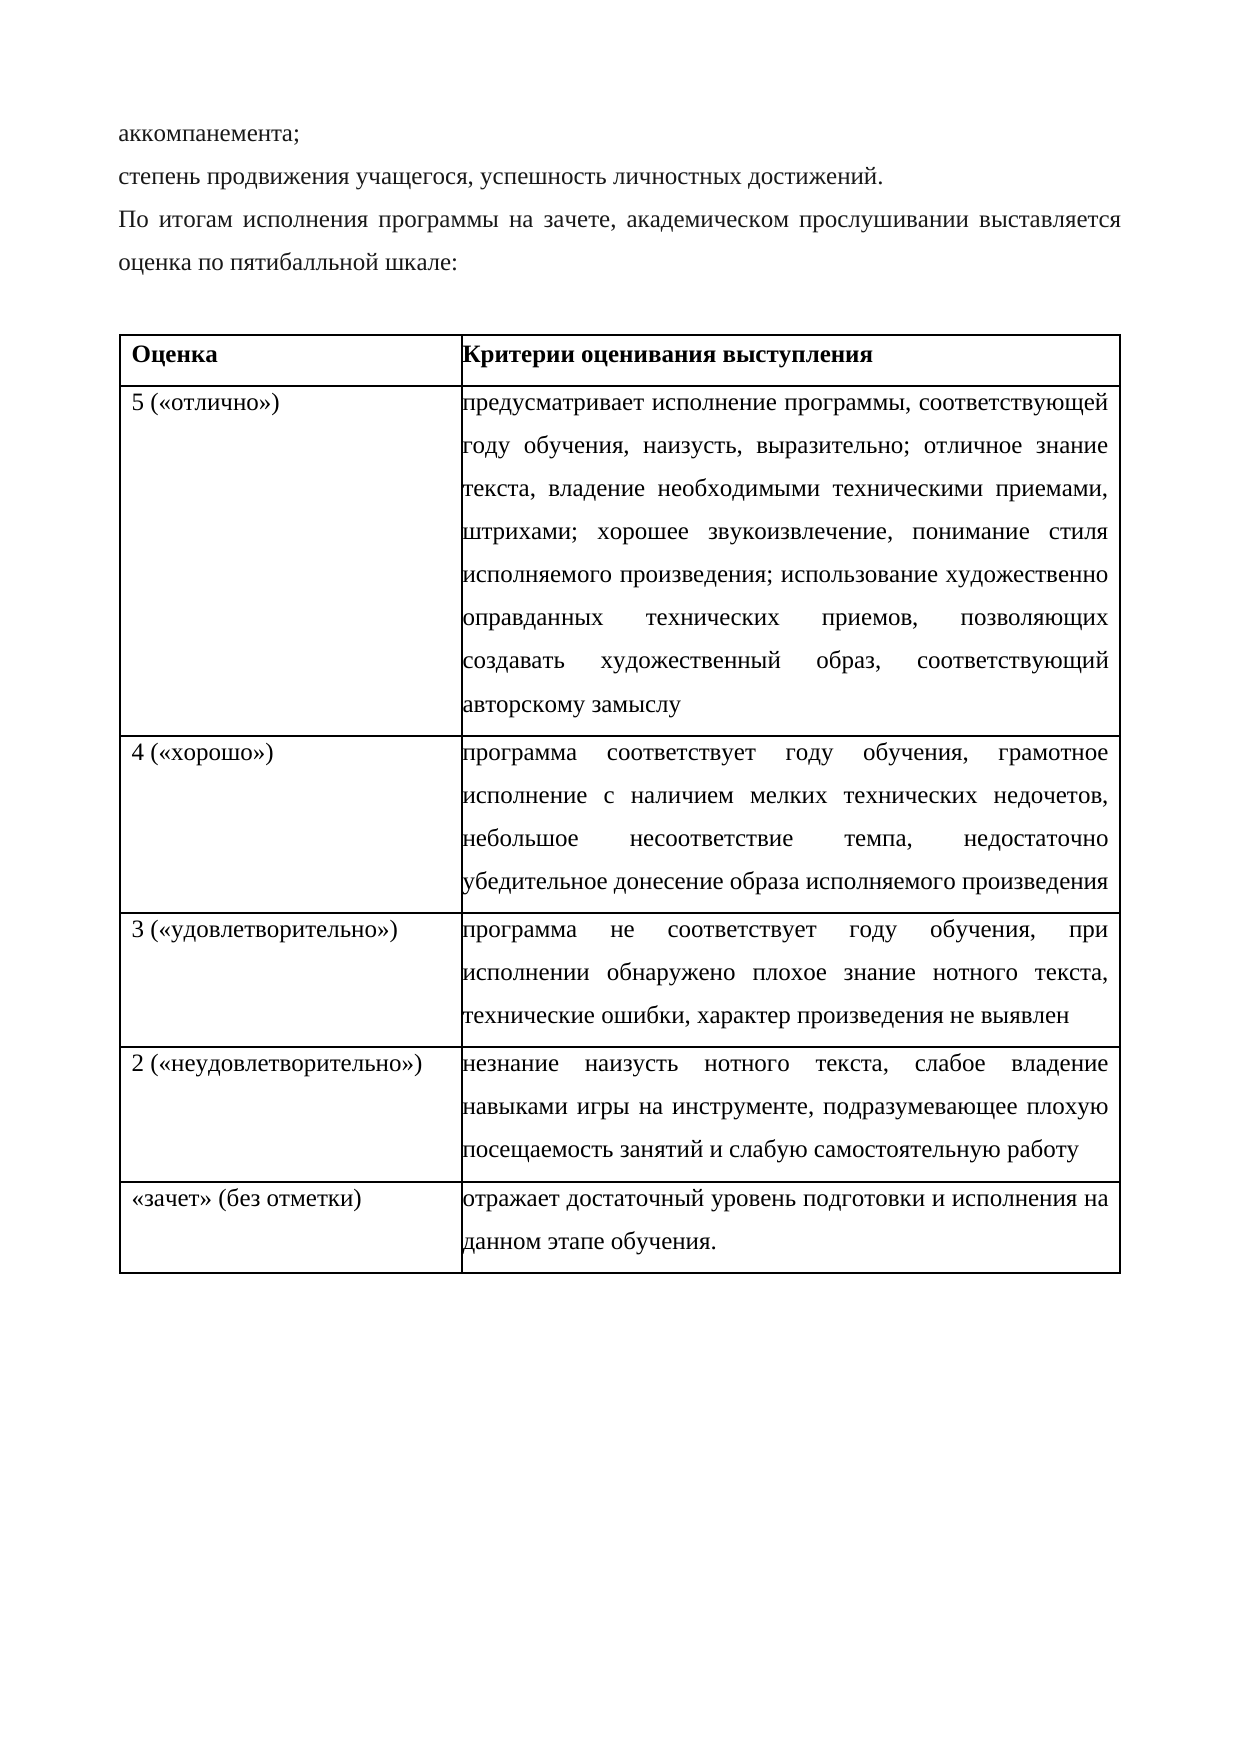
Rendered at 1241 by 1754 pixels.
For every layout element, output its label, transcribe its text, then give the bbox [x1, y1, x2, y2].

table_cell программа не соответствует году обучения, при исполнении обнаружено плохое знание нотного текста, технические ошибки, характер произведения не выявлен [463, 914, 1119, 1046]
table_cell программа соответствует году обучения, грамотное исполнение с наличием мелких технических недочетов, небольшое несоответствие темпа, недостаточно убедительное донесение образа исполняемого произведения [463, 737, 1119, 912]
table_cell отражает достаточный уровень подготовки и исполнения на данном этапе обучения. [463, 1183, 1119, 1272]
table_header Оценка [121, 336, 461, 385]
table_cell 3 («удовлетворительно») [121, 914, 461, 1046]
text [118, 118, 1122, 147]
table_header Критерии оценивания выступления [463, 336, 1119, 385]
table_cell 2 («неудовлетворительно») [121, 1048, 461, 1181]
table_cell 5 («отлично») [121, 387, 461, 734]
table_cell «зачет» (без отметки) [121, 1183, 461, 1272]
table_cell 4 («хорошо») [121, 737, 461, 912]
table_cell незнание наизусть нотного текста, слабое владение навыками игры на инструменте, подразумевающее плохую посещаемость занятий и слабую самостоятельную работу [463, 1048, 1119, 1181]
text По итогам исполнения программы на зачете, академическом прослушивании выставляется оценка по пятибалльной шкале: [118, 204, 1122, 276]
table_cell предусматривает исполнение программы, соответствующей году обучения, наизусть, выразительно; отличное знание текста, владение необходимыми техническими приемами, штрихами; хорошее звукоизвлечение, понимание стиля исполняемого произведения; использование художественно оправданных технических приемов, позволяющих создавать художественный образ, соответствующий авторскому замыслу [463, 387, 1119, 734]
text степень продвижения учащегося, успешность личностных достижений. [118, 161, 1122, 190]
